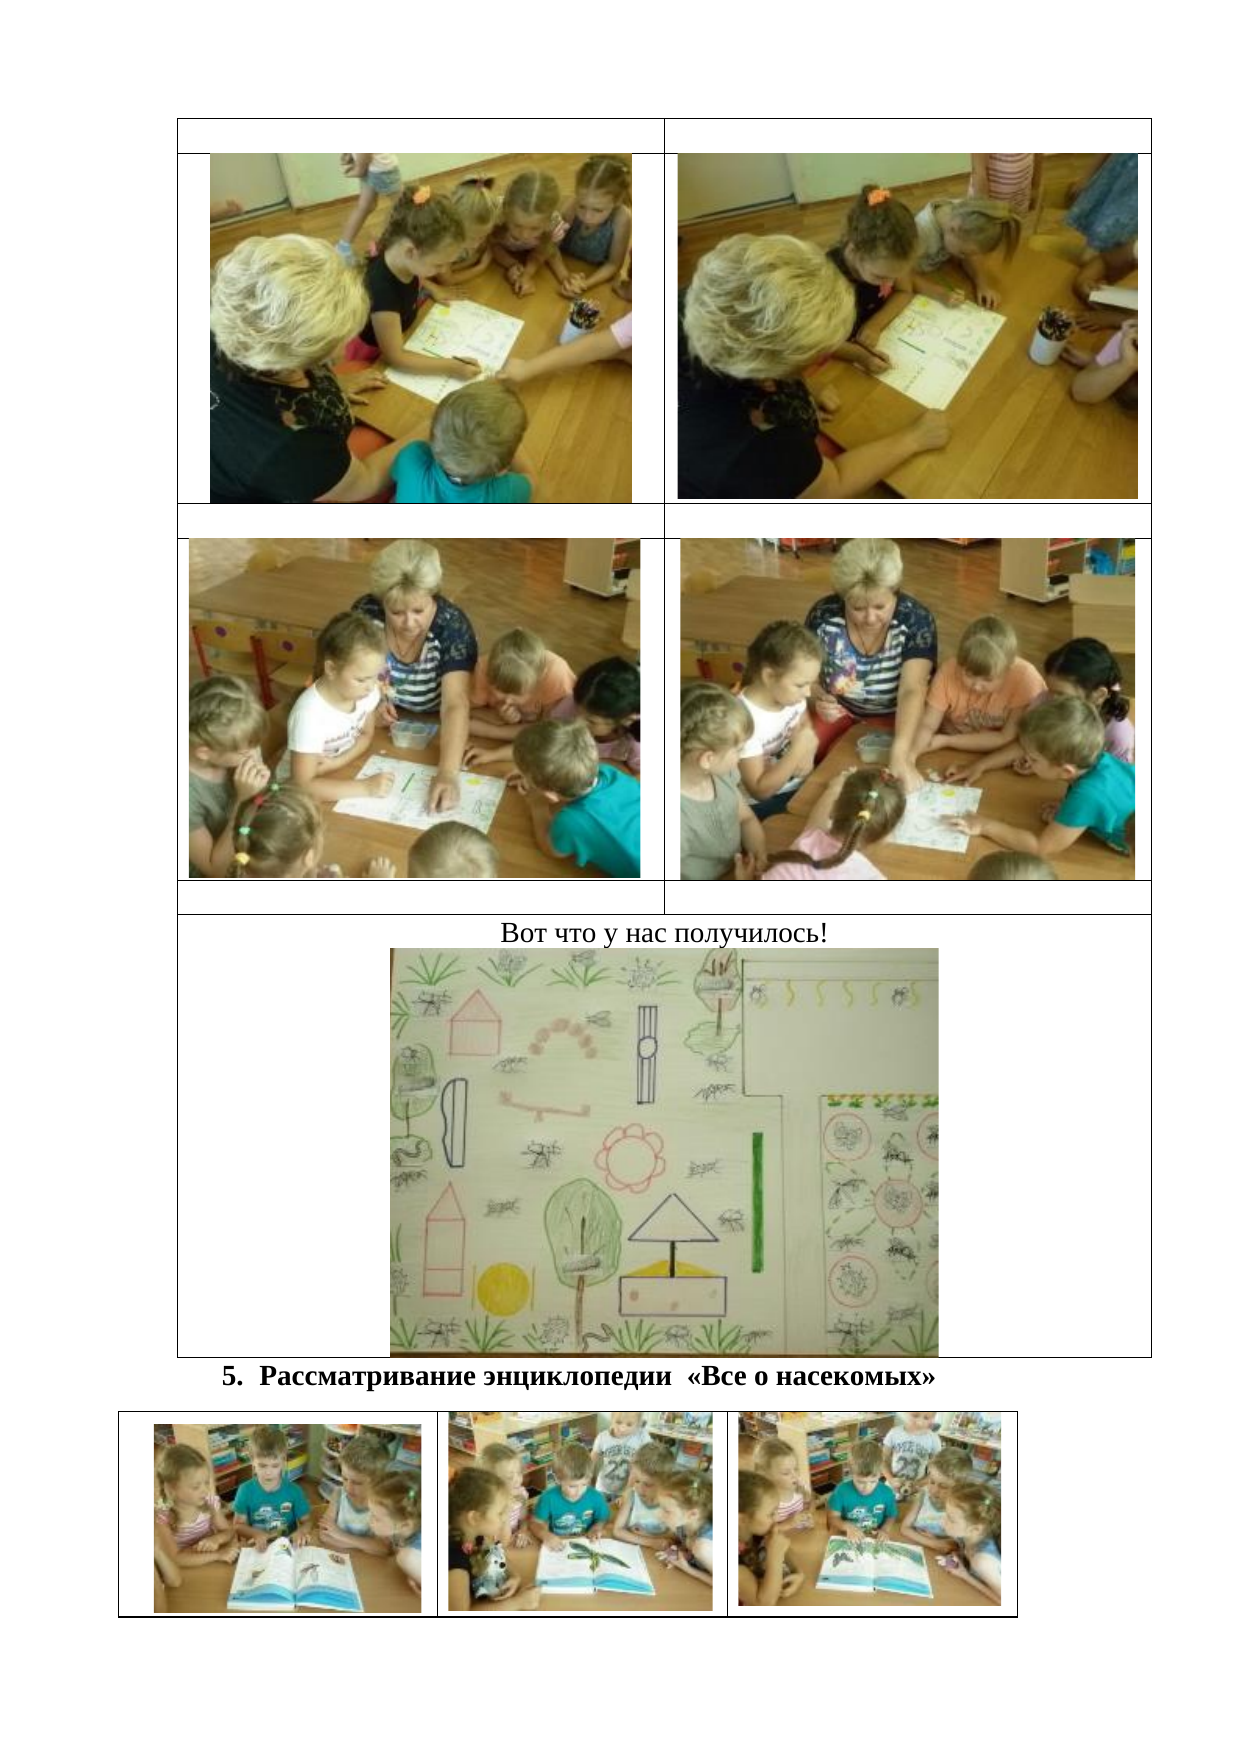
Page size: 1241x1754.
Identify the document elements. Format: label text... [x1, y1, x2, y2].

table_cell [665, 504, 1151, 537]
table_cell [178, 539, 664, 879]
picture [680, 538, 1135, 880]
table_cell [1135, 539, 1151, 879]
picture [210, 153, 632, 503]
picture [188, 538, 641, 878]
picture [390, 948, 939, 1358]
picture [677, 153, 1138, 499]
table_cell [178, 881, 664, 914]
table_header [119, 1412, 437, 1616]
table_cell [665, 881, 1151, 914]
table_cell [178, 154, 210, 503]
table_cell [632, 154, 664, 503]
picture [738, 1412, 1002, 1606]
table_header [438, 1412, 727, 1616]
table_cell [178, 119, 664, 153]
table_header [728, 1412, 1017, 1616]
list Рассматривание энциклопедии «Все о насекомых» [222, 1358, 1152, 1392]
table_cell [665, 539, 680, 879]
table_cell Вот что у нас получилось! [178, 915, 1151, 1357]
picture [448, 1412, 713, 1611]
table_cell [178, 504, 664, 537]
table_cell [665, 119, 1151, 153]
table_cell [665, 154, 1151, 503]
